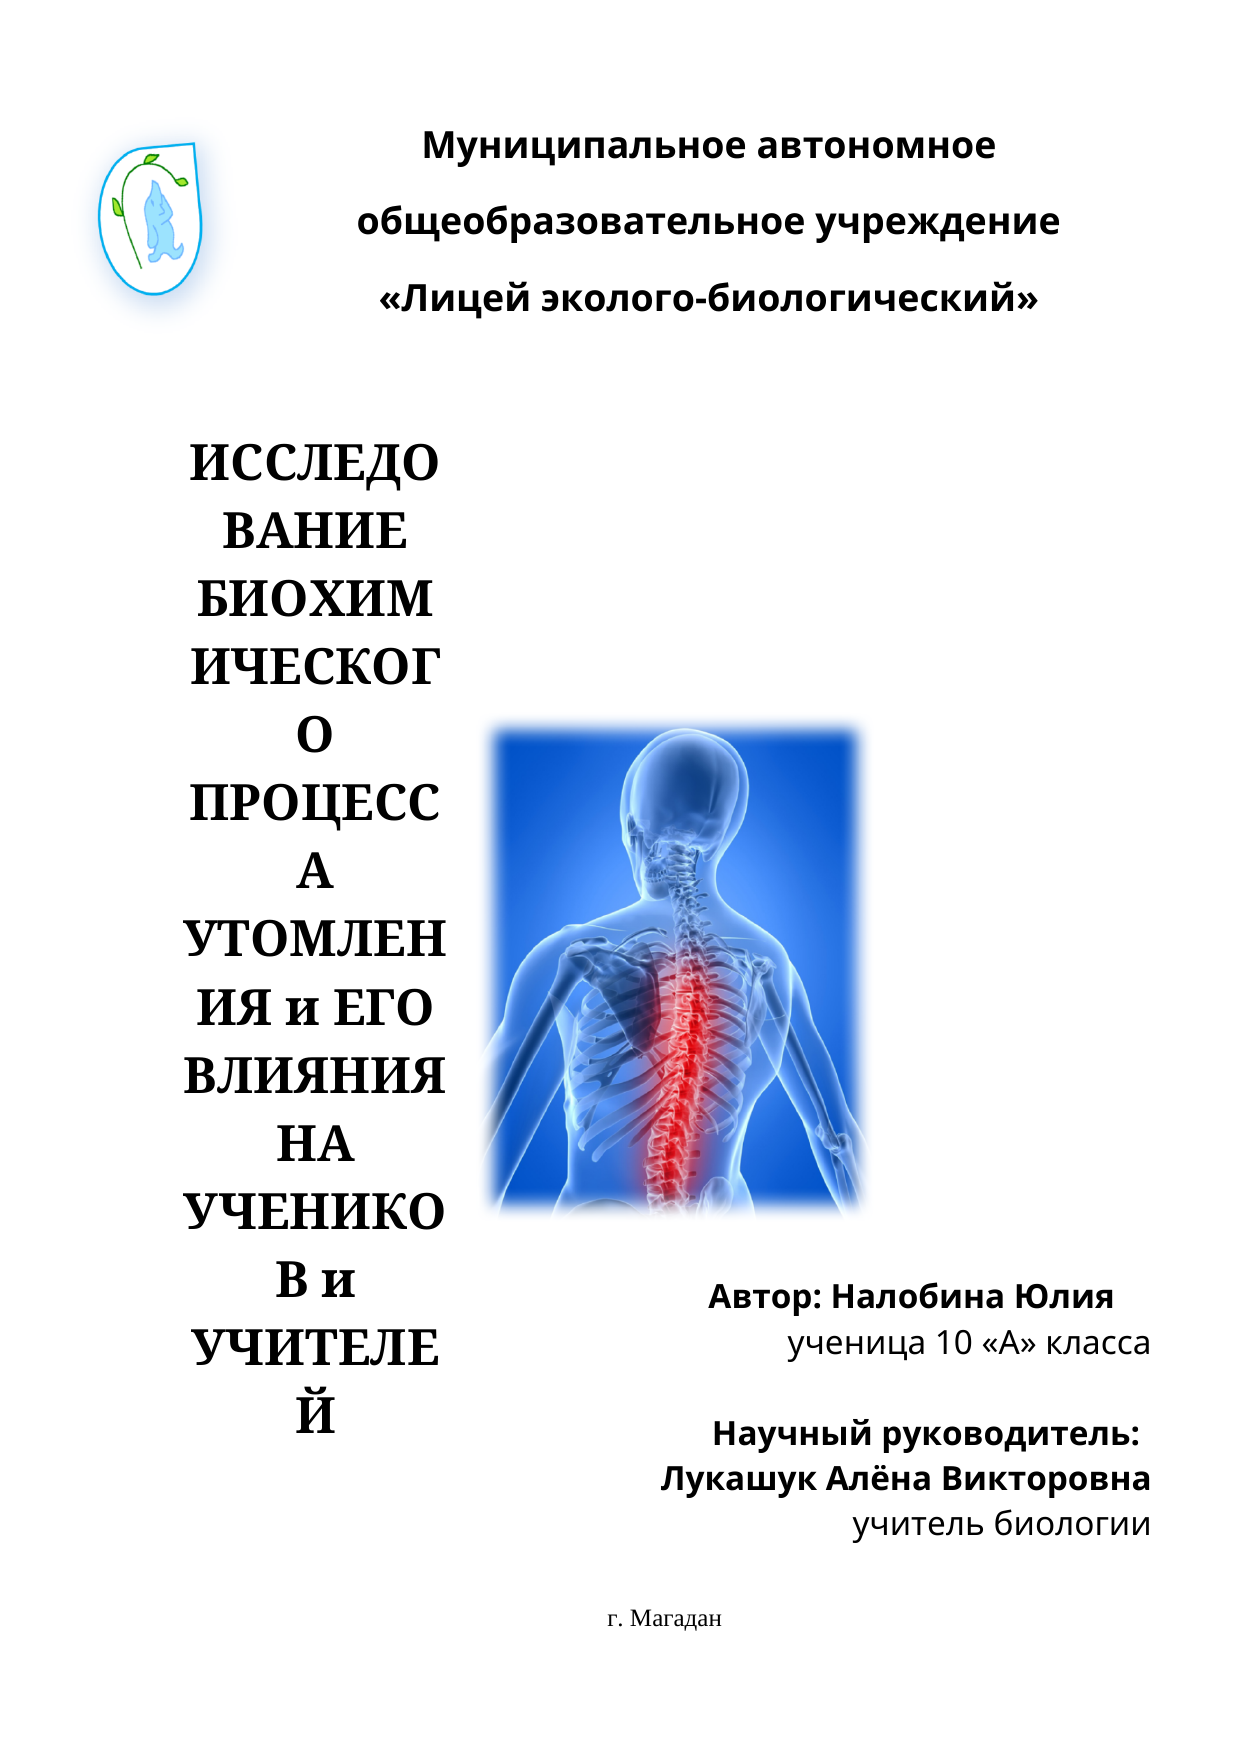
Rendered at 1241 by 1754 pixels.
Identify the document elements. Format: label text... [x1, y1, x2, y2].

text «Лицей эколого-биологический» [248, 271, 1152, 322]
text учитель биологии [177, 1500, 1152, 1546]
text Лукашук Алёна Викторовна [177, 1455, 1152, 1500]
picture [505, 741, 845, 1193]
picture [60, 104, 248, 345]
text ученица 10 «А» класса [177, 1318, 1152, 1364]
text Автор: Налобина Юлия [177, 1273, 1152, 1318]
text г. Магадан [177, 1603, 1152, 1632]
text Муниципальное автономное общеобразовательное учреждение [248, 118, 1152, 246]
text Научный руководитель: [177, 1409, 1152, 1455]
